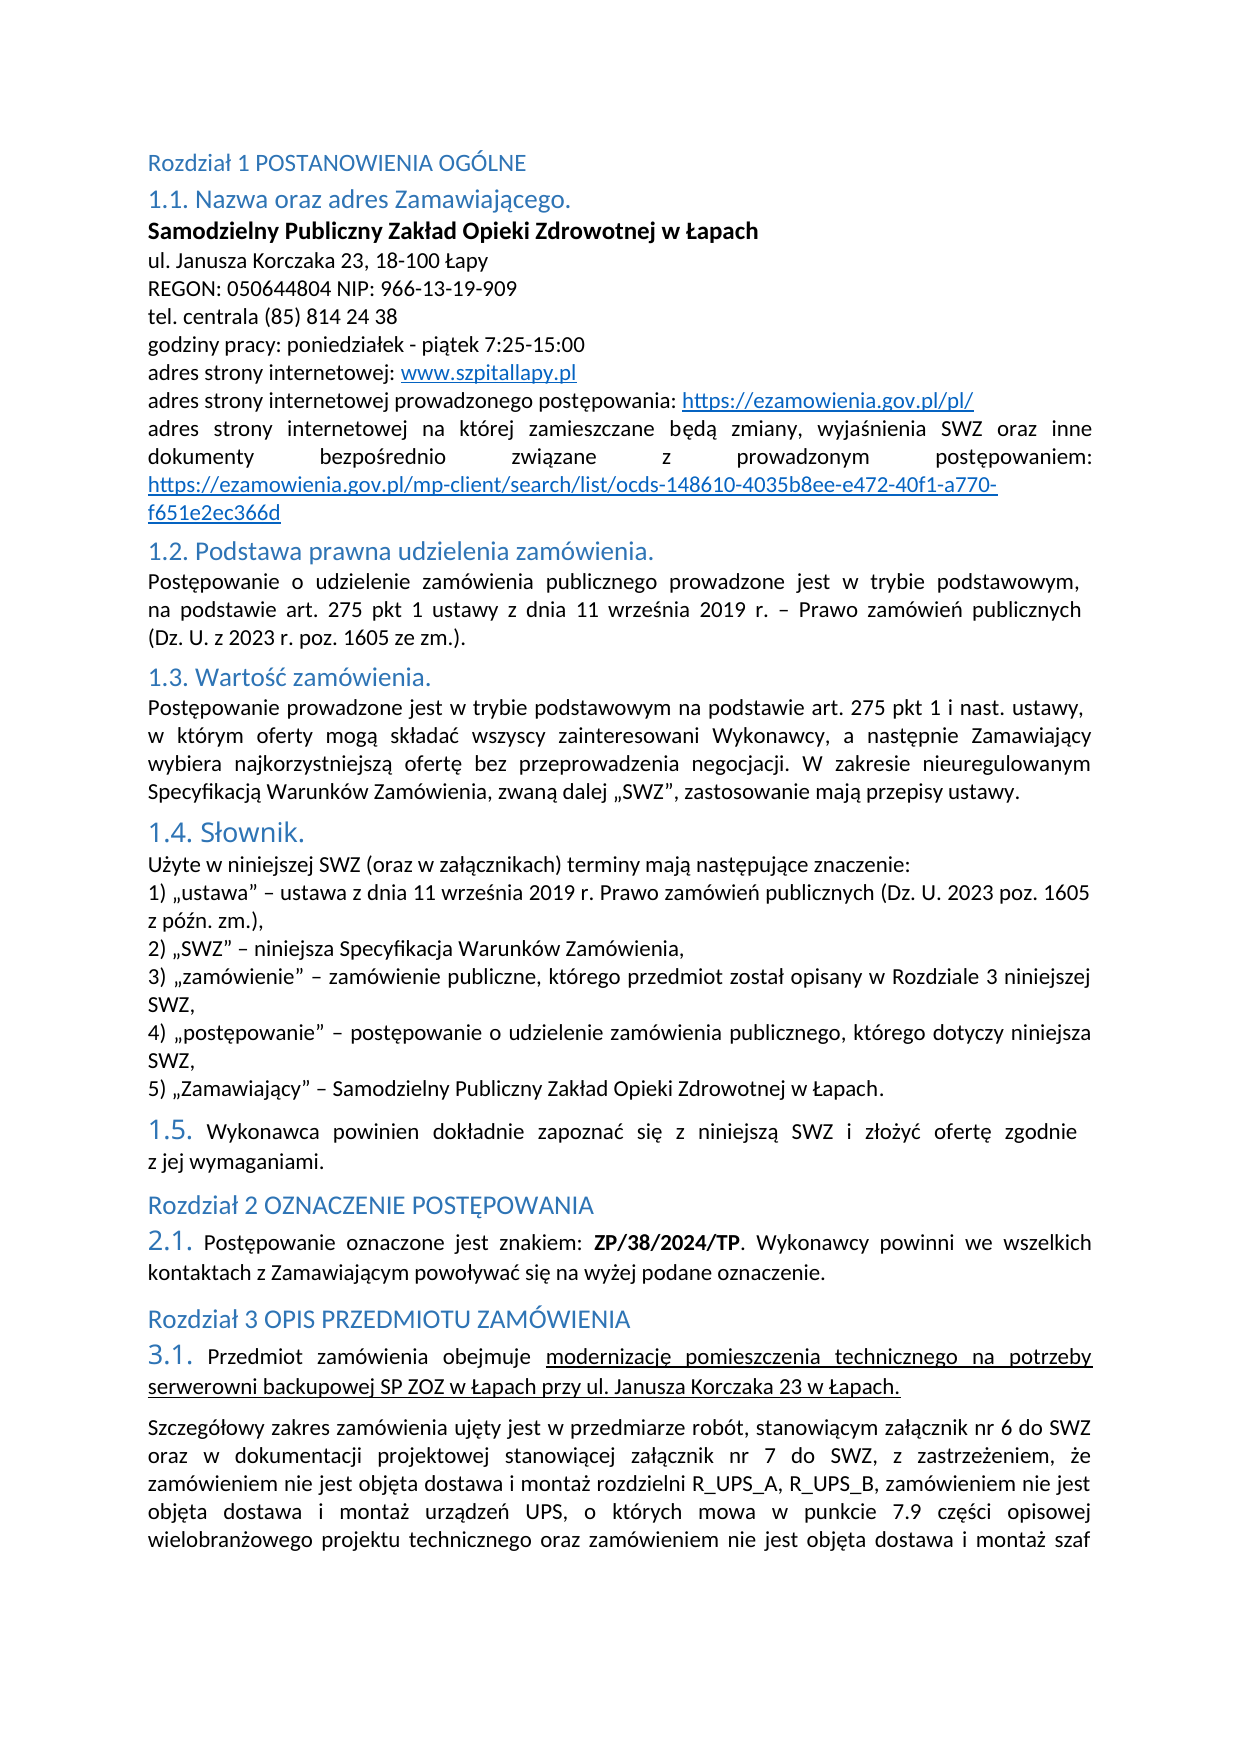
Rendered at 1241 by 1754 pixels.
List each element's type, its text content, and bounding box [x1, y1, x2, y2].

subtitle 1.1. Nazwa oraz adres Zamawiającego. [148, 182, 1093, 215]
subtitle 1.3. Wartość zamówienia. [148, 660, 1093, 693]
subtitle Rozdział 1 POSTANOWIENIA OGÓLNE [148, 148, 1093, 178]
text 3.1. Przedmiot zamówienia obejmuje modernizację pomieszczenia technicznego na potrzeby serwerowni backupowej SP ZOZ w Łapach przy ul. Janusza Korczaka 23 w Łapach. [148, 1336, 1093, 1401]
subtitle Rozdział 2 OZNACZENIE POSTĘPOWANIA [148, 1188, 1093, 1221]
text adres strony internetowej prowadzonego postępowania: https://ezamowienia.gov.pl/pl/ [148, 386, 1093, 414]
text adres strony internetowej na której zamieszczane będą zmiany, wyjaśnienia SWZ oraz inne dokumenty bezpośrednio związane z prowadzonym postępowaniem: https://ezamowienia.gov.pl/mp-client/search/list/ocds-148610-4035b8ee-e472-40f1-a770-f651e2ec366d [148, 414, 1093, 526]
text REGON: 050644804 NIP: 966-13-19-909 [148, 274, 1093, 302]
text Postępowanie prowadzone jest w trybie podstawowym na podstawie art. 275 pkt 1 i nast. ustawy, w którym oferty mogą składać wszyscy zainteresowani Wykonawcy, a następnie Zamawiający wybiera najkorzystniejszą ofertę bez przeprowadzenia negocjacji. W zakresie nieuregulowanym Specyfikacją Warunków Zamówienia, zwaną dalej „SWZ”, zastosowanie mają przepisy ustawy. [148, 693, 1093, 805]
text ul. Janusza Korczaka 23, 18-100 Łapy [148, 246, 1093, 274]
text Użyte w niniejszej SWZ (oraz w załącznikach) terminy mają następujące znaczenie: [148, 850, 1093, 878]
text 2) „SWZ” – niniejsza Specyfikacja Warunków Zamówienia, [148, 934, 1093, 962]
subtitle Rozdział 3 OPIS PRZEDMIOTU ZAMÓWIENIA [148, 1303, 1093, 1336]
text adres strony internetowej: www.szpitallapy.pl [148, 358, 1093, 386]
text 3) „zamówienie” – zamówienie publiczne, którego przedmiot został opisany w Rozdziale 3 niniejszej SWZ, [148, 962, 1093, 1018]
text tel. centrala (85) 814 24 38 [148, 302, 1093, 330]
text 5) „Zamawiający” – Samodzielny Publiczny Zakład Opieki Zdrowotnej w Łapach. [148, 1074, 1093, 1102]
text 2.1. Postępowanie oznaczone jest znakiem: ZP/38/2024/TP. Wykonawcy powinni we wszelkich kontaktach z Zamawiającym powoływać się na wyżej podane oznaczenie. [148, 1221, 1093, 1286]
text Postępowanie o udzielenie zamówienia publicznego prowadzone jest w trybie podstawowym, na podstawie art. 275 pkt 1 ustawy z dnia 11 września 2019 r. – Prawo zamówień publicznych (Dz. U. z 2023 r. poz. 1605 ze zm.). [148, 567, 1093, 651]
text 1.5. Wykonawca powinien dokładnie zapoznać się z niniejszą SWZ i złożyć ofertę zgodnie z jej wymaganiami. [148, 1111, 1093, 1176]
subtitle 1.2. Podstawa prawna udzielenia zamówienia. [148, 534, 1093, 567]
text 4) „postępowanie” – postępowanie o udzielenie zamówienia publicznego, którego dotyczy niniejsza SWZ, [148, 1018, 1093, 1074]
text 1) „ustawa” – ustawa z dnia 11 września 2019 r. Prawo zamówień publicznych (Dz. U. 2023 poz. 1605 z późn. zm.), [148, 878, 1093, 934]
text godziny pracy: poniedziałek - piątek 7:25-15:00 [148, 330, 1093, 358]
text 1.4. Słownik. [148, 813, 1093, 850]
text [148, 1413, 1093, 1553]
text Samodzielny Publiczny Zakład Opieki Zdrowotnej w Łapach [148, 215, 1093, 246]
